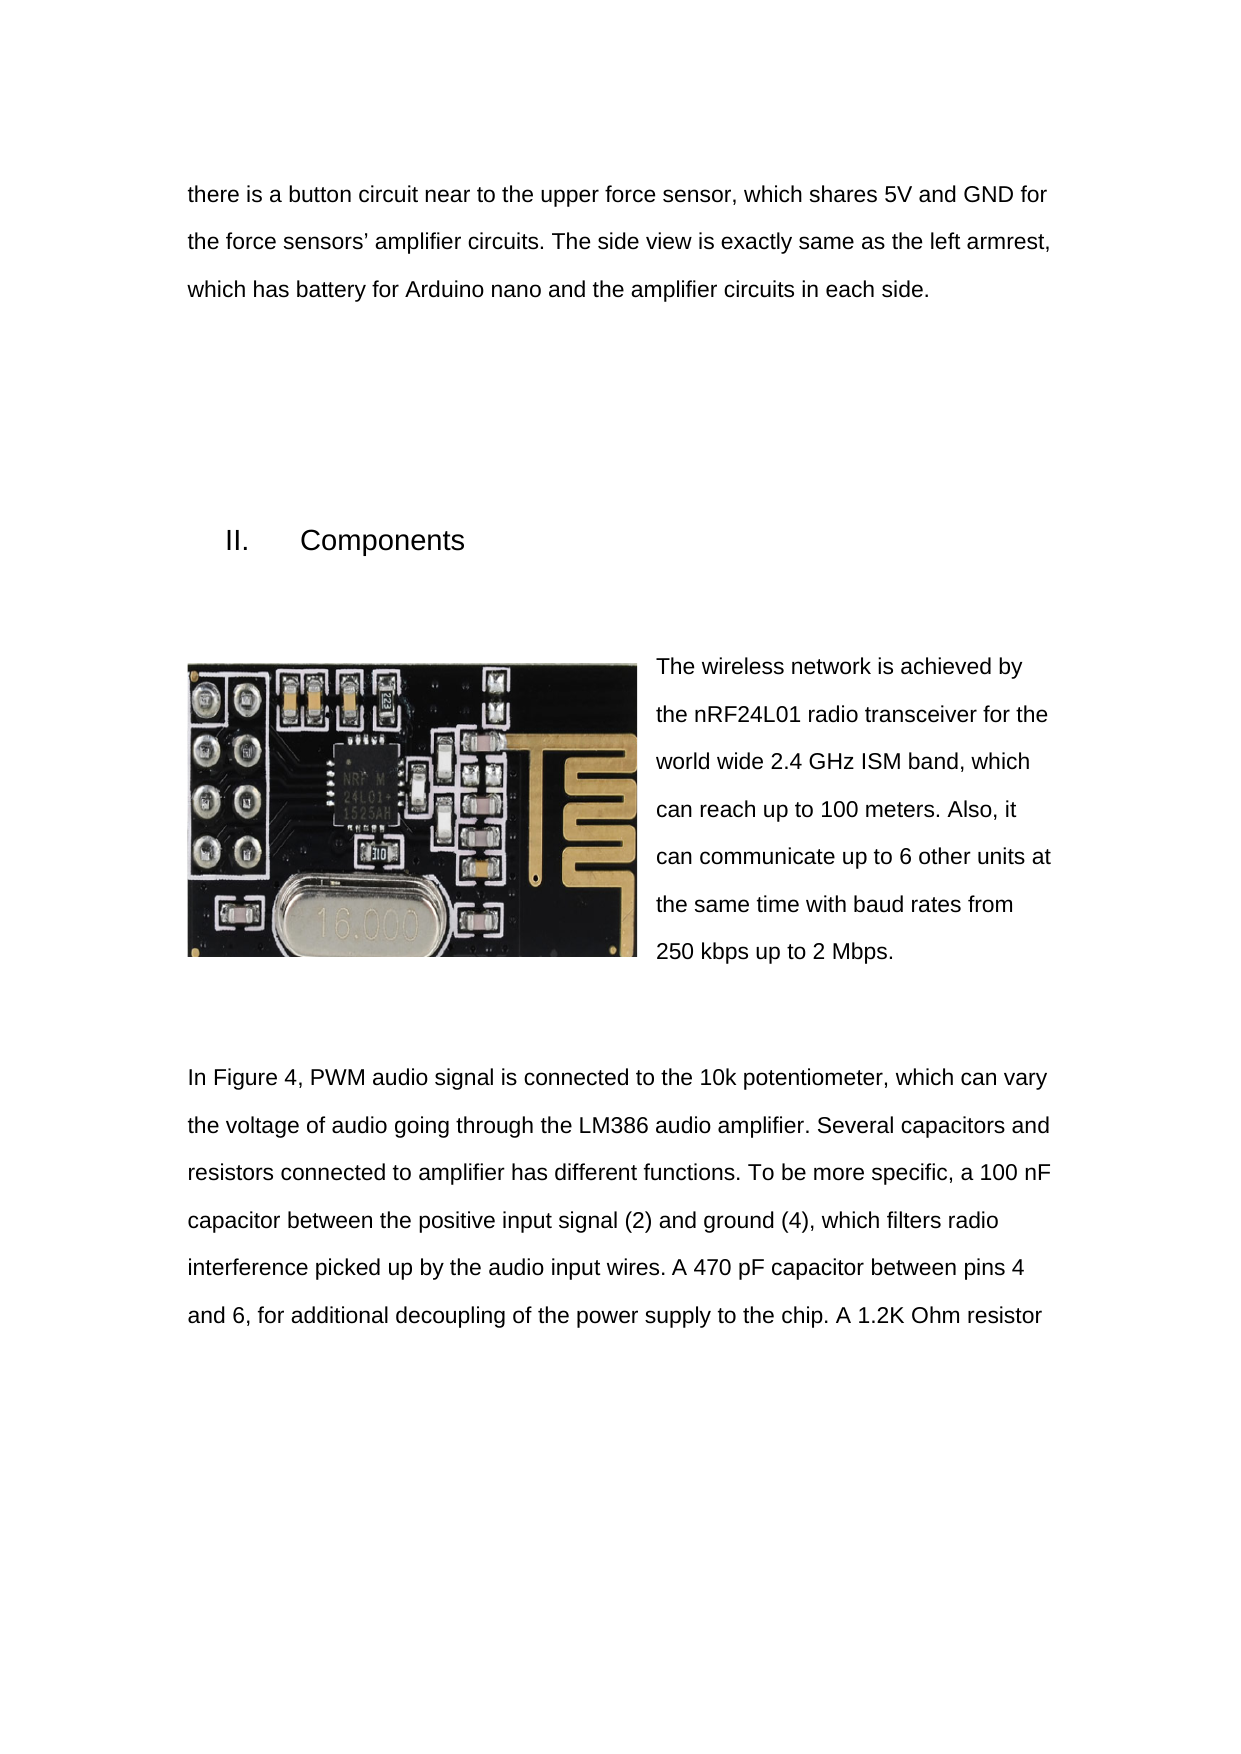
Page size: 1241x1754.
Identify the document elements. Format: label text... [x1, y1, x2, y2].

picture [187, 663, 638, 957]
text In Figure 4, PWM audio signal is connected to the 10k potentiometer, which can vary the voltage of audio going through the LM386 audio amplifier. Several capacitors and resistors connected to amplifier has different functions. To be more specific, a 100 nF capacitor between the positive input signal (2) and ground (4), which filters radio interference picked up by the audio input wires. A 470 pF capacitor between pins 4 and 6, for additional decoupling of the power supply to the chip. A 1.2K Ohm resistor [187, 1055, 1053, 1337]
list Components [225, 518, 1053, 562]
